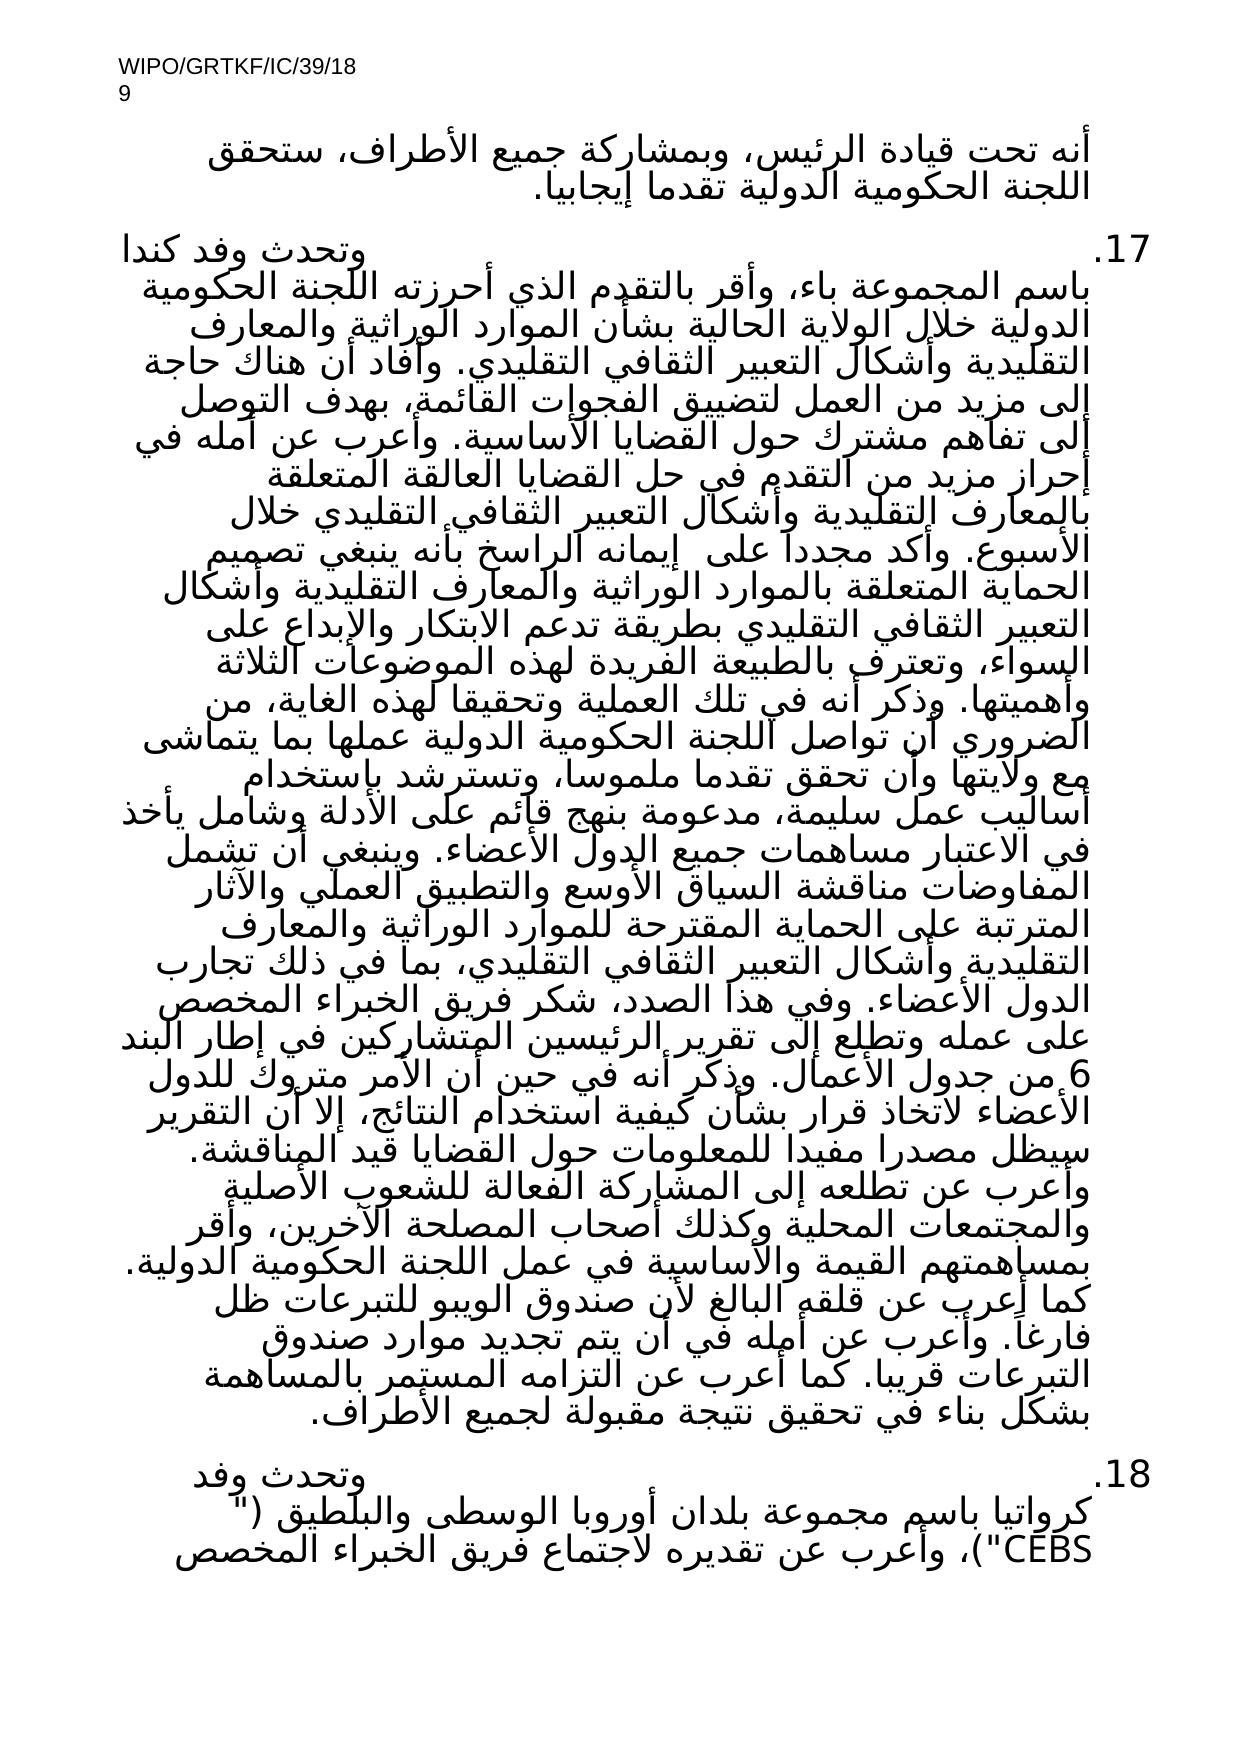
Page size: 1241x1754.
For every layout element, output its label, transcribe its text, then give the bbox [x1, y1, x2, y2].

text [118, 132, 1093, 207]
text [118, 1457, 1093, 1570]
text وتحدث وفد كندا باسم المجموعة باء، وأقر بالتقدم الذي أحرزته اللجنة الحكومية الدولية خلال الولاية الحالية بشأن الموارد الوراثية والمعارف التقليدية وأشكال التعبير الثقافي التقليدي. وأفاد أن هناك حاجة إلى مزيد من العمل لتضييق الفجوات القائمة، بهدف التوصل إلى تفاهم مشترك حول القضايا الأساسية. وأعرب عن أمله في إحراز مزيد من التقدم في حل القضايا العالقة المتعلقة بالمعارف التقليدية وأشكال التعبير الثقافي التقليدي خلال الأسبوع. وأكد مجددا على إيمانه الراسخ بأنه ينبغي تصميم الحماية المتعلقة بالموارد الوراثية والمعارف التقليدية وأشكال التعبير الثقافي التقليدي بطريقة تدعم الابتكار والإبداع على السواء، وتعترف بالطبيعة الفريدة لهذه الموضوعات الثلاثة وأهميتها. وذكر أنه في تلك العملية وتحقيقا لهذه الغاية، من الضروري أن تواصل اللجنة الحكومية الدولية عملها بما يتماشى مع ولايتها وأن تحقق تقدما ملموسا، وتسترشد باستخدام أساليب عمل سليمة، مدعومة بنهج قائم على الأدلة وشامل يأخذ في الاعتبار مساهمات جميع الدول الأعضاء. وينبغي أن تشمل المفاوضات مناقشة السياق الأوسع والتطبيق العملي والآثار المترتبة على الحماية المقترحة للموارد الوراثية والمعارف التقليدية وأشكال التعبير الثقافي التقليدي، بما في ذلك تجارب الدول الأعضاء. وفي هذا الصدد، شكر فريق الخبراء المخصص على عمله وتطلع إلى تقرير الرئيسين المتشاركين في إطار البند 6 من جدول الأعمال. وذكر أنه في حين أن الأمر متروك للدول الأعضاء لاتخاذ قرار بشأن كيفية استخدام النتائج، إلا أن التقرير سيظل مصدرا مفيدا للمعلومات حول القضايا قيد المناقشة. وأعرب عن تطلعه إلى المشاركة الفعالة للشعوب الأصلية والمجتمعات المحلية وكذلك أصحاب المصلحة الآخرين، وأقر بمساهمتهم القيمة والأساسية في عمل اللجنة الحكومية الدولية. كما أعرب عن قلقه البالغ لأن صندوق الويبو للتبرعات ظل فارغاً. وأعرب عن أمله في أن يتم تجديد موارد صندوق التبرعات قريبا. كما أعرب عن التزامه المستمر بالمساهمة بشكل بناء في تحقيق نتيجة مقبولة لجميع الأطراف. [118, 232, 1093, 1432]
